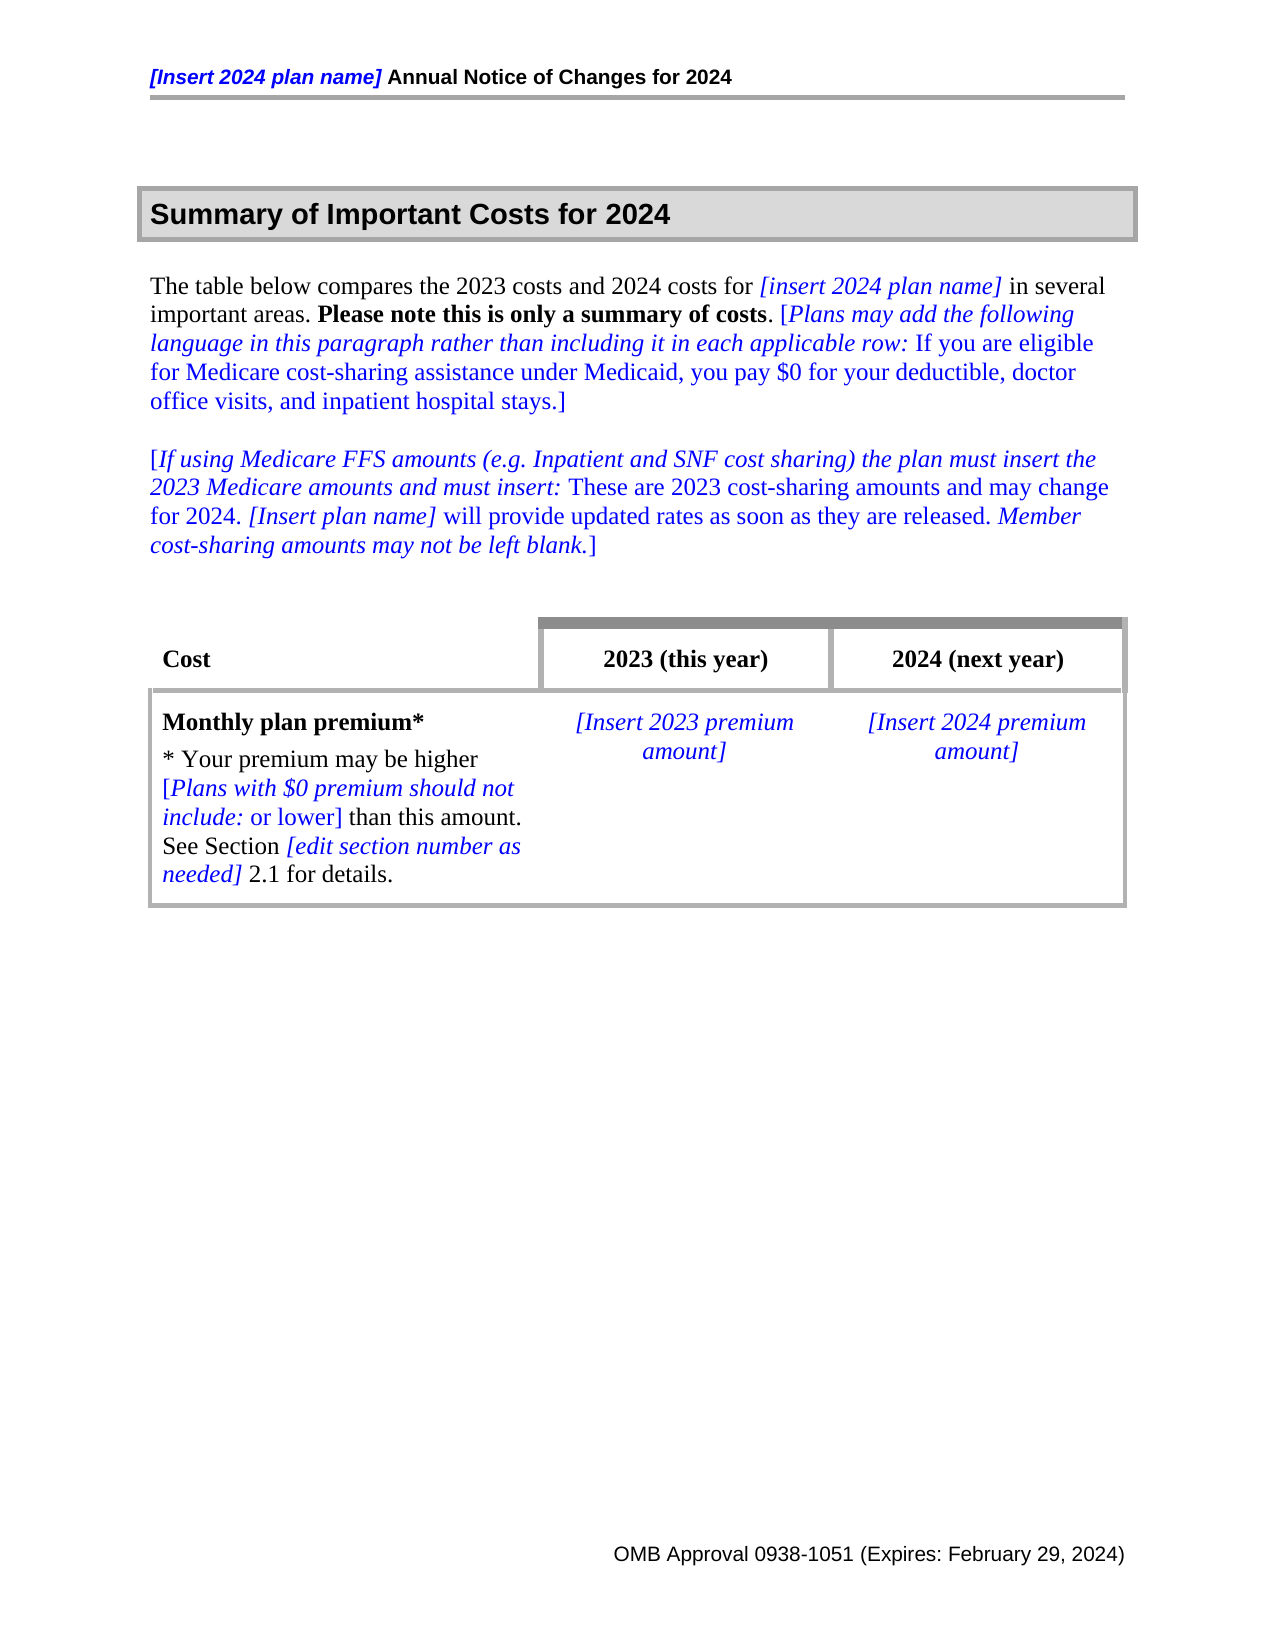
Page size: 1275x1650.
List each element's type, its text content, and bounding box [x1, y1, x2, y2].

text The table below compares the 2023 costs and 2024 costs for [insert 2024 plan name] in several important areas. Please note this is only a summary of costs. [Plans may add the following language in this paragraph rather than including it in each applicable row: If you are eligible for Medicare cost-sharing assistance under Medicaid, you pay $0 for your deductible, doctor office visits, and inpatient hospital stays.] [150, 271, 1116, 414]
table_cell [Insert 2024 premium amount] [831, 688, 1123, 903]
text [If using Medicare FFS amounts (e.g. Inpatient and SNF cost sharing) the plan must insert the 2023 Medicare amounts and must insert: These are 2023 cost-sharing amounts and may change for 2024. [Insert plan name] will provide updated rates as soon as they are released. Member cost-sharing amounts may not be left blank.] [150, 444, 1125, 559]
subtitle Summary of Important Costs for 2024 [142, 191, 1133, 237]
table_cell [Insert 2023 premium amount] [541, 693, 831, 903]
table_header Cost [150, 617, 538, 688]
table_cell Monthly plan premium* * Your premium may be higher [Plans with $0 premium should not include: or lower] than this amount. See Section [edit section number as needed] 2.1 for details. [152, 689, 541, 903]
table_header 2023 (this year) [544, 629, 828, 688]
table_header 2024 (next year) [834, 629, 1122, 688]
